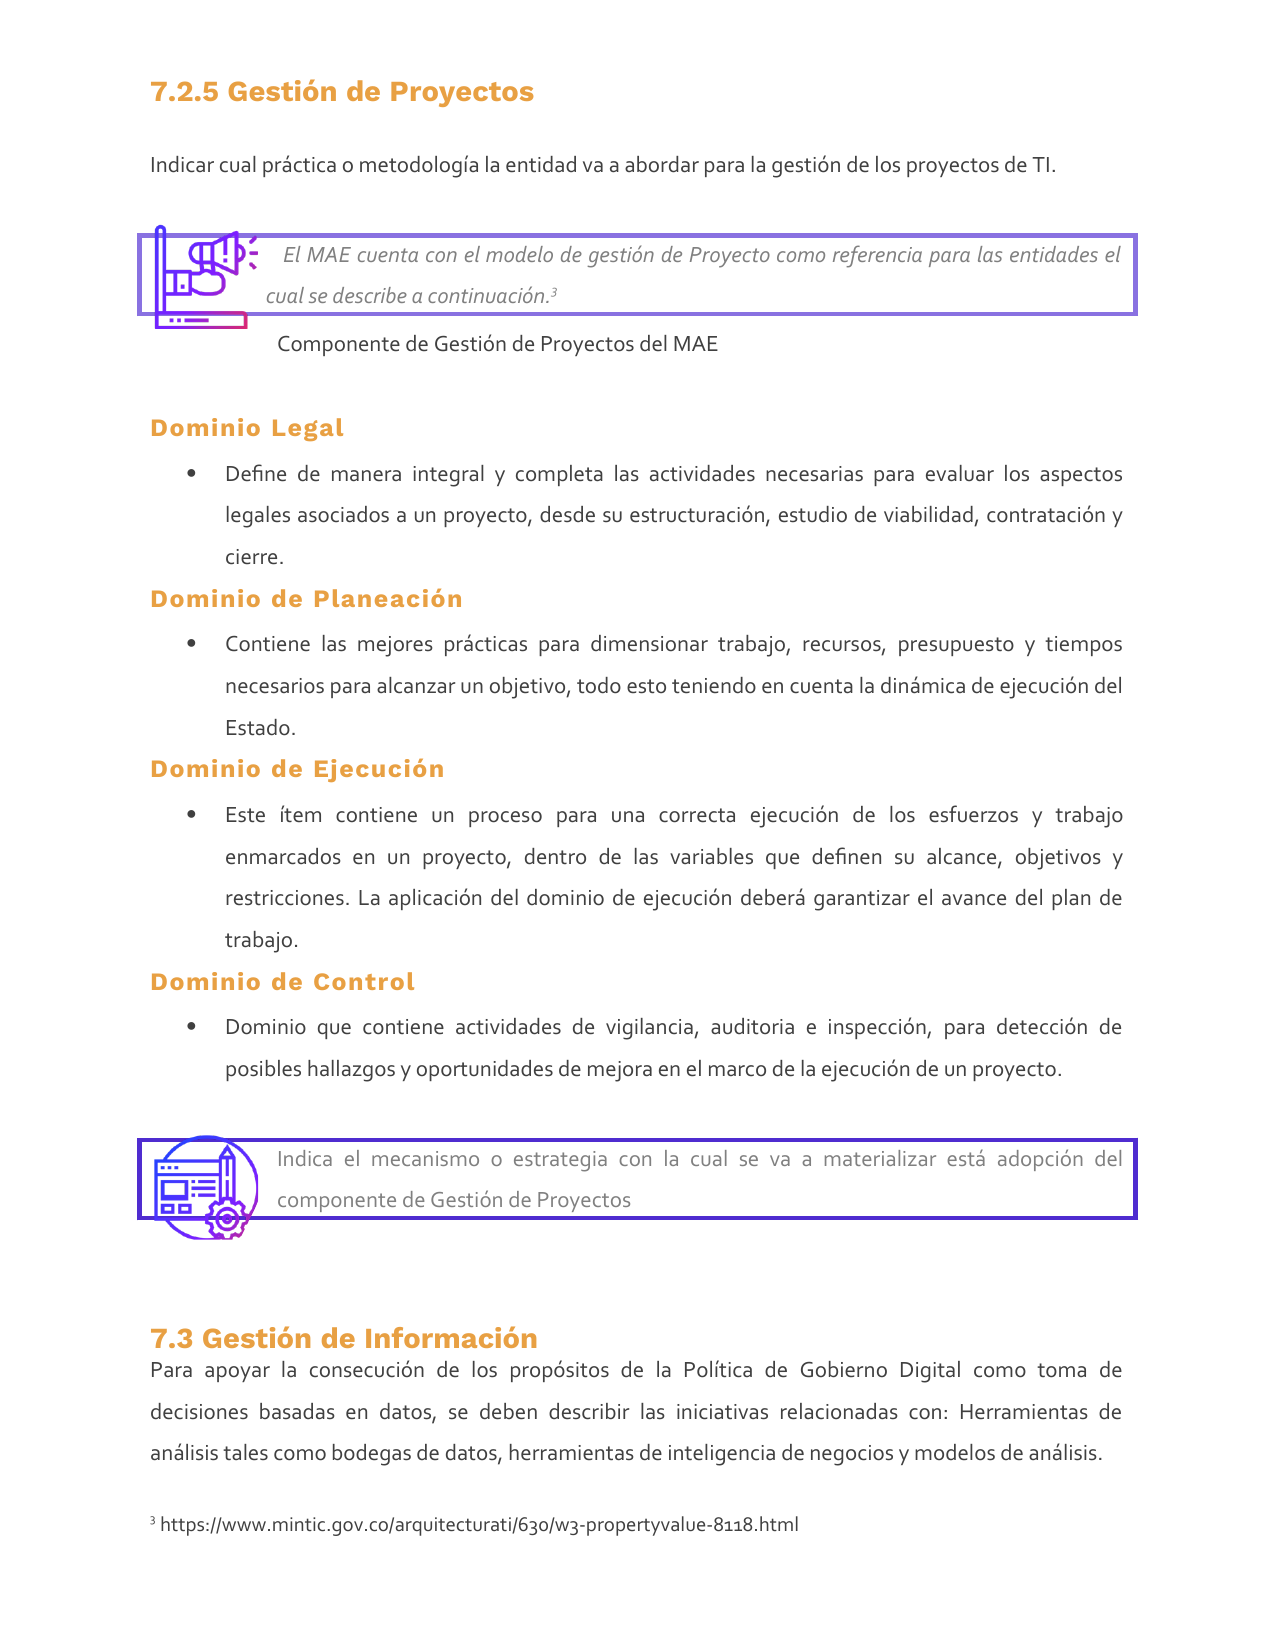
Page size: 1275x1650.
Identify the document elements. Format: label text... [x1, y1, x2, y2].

picture [150, 1131, 259, 1240]
text Indicar cual práctica o metodología la entidad va a abordar para la gestión de los proyectos de TI. [150, 150, 1125, 178]
subtitle Dominio de Planeación [150, 584, 1125, 613]
text Para apoyar la consecución de los propósitos de la Política de Gobierno Digital como toma de decisiones basadas en datos, se deben describir las iniciativas relacionadas con: Herramientas de análisis tales como bodegas de datos, herramientas de inteligencia de negocios y modelos de análisis. [150, 1356, 1125, 1467]
text Componente de Gestión de Proyectos del MAE [150, 330, 1125, 358]
list Este ítem contiene un proceso para una correcta ejecución de los esfuerzos y trabajo enmarcados en un proyecto, dentro de las variables que definen su alcance, objetivos y restricciones. La aplicación del dominio de ejecución deberá garantizar el avance del plan de trabajo. [187, 801, 1125, 953]
subtitle 7.2.5 Gestión de Proyectos [150, 74, 1125, 109]
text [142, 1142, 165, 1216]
picture [150, 221, 258, 329]
subtitle Dominio de Ejecución [150, 754, 1125, 784]
subtitle 7.3 Gestión de Información [150, 1322, 1125, 1356]
subtitle Dominio Legal [150, 413, 1125, 442]
list Define de manera integral y completa las actividades necesarias para evaluar los aspectos legales asociados a un proyecto, desde su estructuración, estudio de viabilidad, contratación y cierre. [187, 459, 1125, 570]
list Contiene las mejores prácticas para dimensionar trabajo, recursos, presupuesto y tiempos necesarios para alcanzar un objetivo, todo esto teniendo en cuenta la dinámica de ejecución del Estado. [187, 630, 1125, 741]
list Dominio que contiene actividades de vigilancia, auditoria e inspección, para detección de posibles hallazgos y oportunidades de mejora en el marco de la ejecución de un proyecto. [187, 1013, 1125, 1082]
text Indica el mecanismo o estrategia con la cual se va a materializar está adopción del componente de Gestión de Proyectos [241, 1142, 1133, 1216]
subtitle Dominio de Control [150, 967, 1125, 996]
text El MAE cuenta con el modelo de gestión de Proyecto como referencia para las entidades el cual se describe a continuación. [226, 238, 1133, 312]
